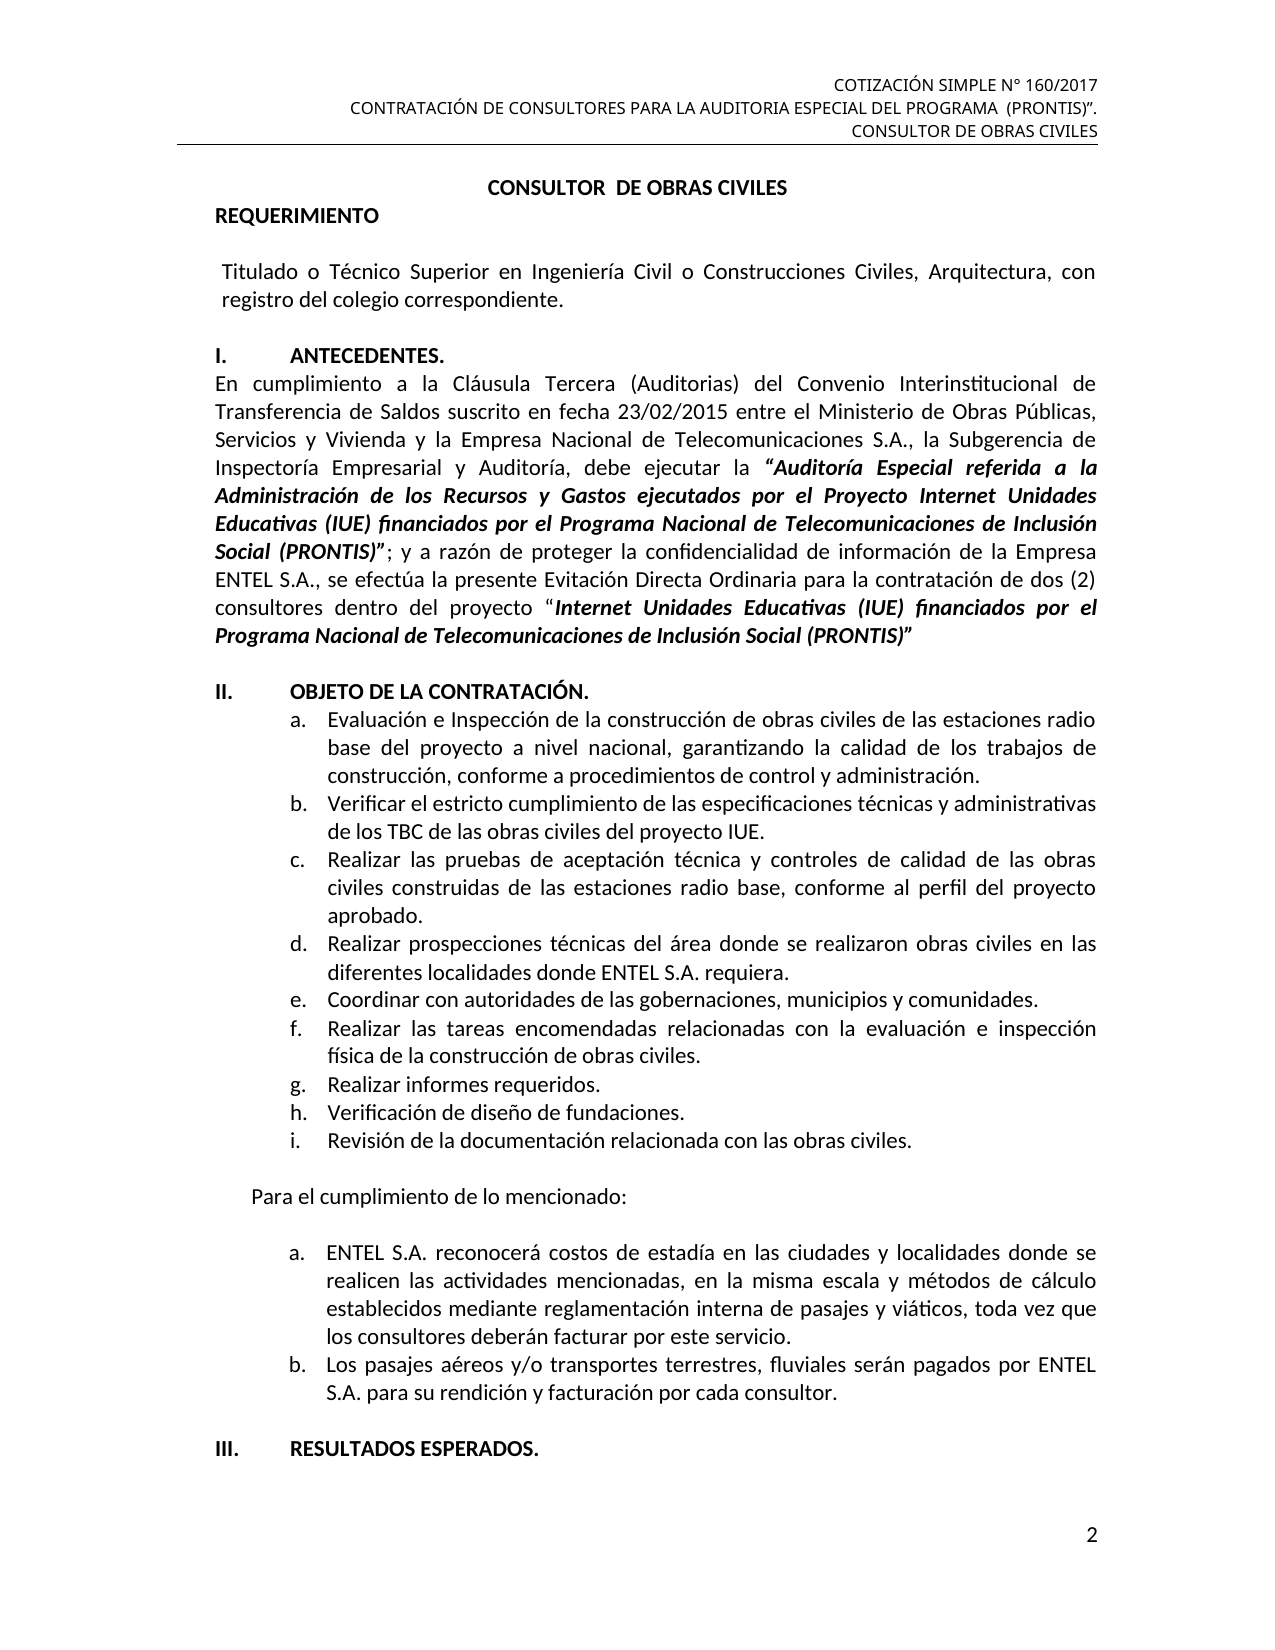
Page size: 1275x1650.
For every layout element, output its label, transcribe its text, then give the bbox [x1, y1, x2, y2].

list Verificación de diseño de fundaciones. [290, 1098, 1098, 1126]
text Titulado o Técnico Superior en Ingeniería Civil o Construcciones Civiles, Arquitectura, con registro del colegio correspondiente. [222, 257, 1098, 313]
text REQUERIMIENTO [215, 201, 1098, 229]
list Revisión de la documentación relacionada con las obras civiles. [290, 1126, 1098, 1154]
list OBJETO DE LA CONTRATACIÓN. [215, 677, 1098, 705]
list Coordinar con autoridades de las gobernaciones, municipios y comunidades. [290, 986, 1098, 1014]
list Realizar las tareas encomendadas relacionadas con la evaluación e inspección física de la construcción de obras civiles. [290, 1014, 1098, 1070]
list ANTECEDENTES. [215, 341, 1098, 369]
list ENTEL S.A. reconocerá costos de estadía en las ciudades y localidades donde se realicen las actividades mencionadas, en la misma escala y métodos de cálculo establecidos mediante reglamentación interna de pasajes y viáticos, toda vez que los consultores deberán facturar por este servicio. [288, 1238, 1098, 1350]
list RESULTADOS ESPERADOS. [215, 1434, 1098, 1462]
list Realizar prospecciones técnicas del área donde se realizaron obras civiles en las diferentes localidades donde ENTEL S.A. requiera. [290, 929, 1098, 986]
list Evaluación e Inspección de la construcción de obras civiles de las estaciones radio base del proyecto a nivel nacional, garantizando la calidad de los trabajos de construcción, conforme a procedimientos de control y administración. [290, 705, 1098, 789]
list Realizar las pruebas de aceptación técnica y controles de calidad de las obras civiles construidas de las estaciones radio base, conforme al perfil del proyecto aprobado. [290, 846, 1098, 929]
list En cumplimiento a la Cláusula Tercera (Auditorias) del Convenio Interinstitucional de Transferencia de Saldos suscrito en fecha 23/02/2015 entre el Ministerio de Obras Públicas, Servicios y Vivienda y la Empresa Nacional de Telecomunicaciones S.A., la Subgerencia de Inspectoría Empresarial y Auditoría, debe ejecutar la “Auditoría Especial referida a la Administración de los Recursos y Gastos ejecutados por el Proyecto Internet Unidades Educativas (IUE) financiados por el Programa Nacional de Telecomunicaciones de Inclusión Social (PRONTIS)”; y a razón de proteger la confidencialidad de información de la Empresa ENTEL S.A., se efectúa la presente Evitación Directa Ordinaria para la contratación de dos (2) consultores dentro del proyecto “Internet Unidades Educativas (IUE) financiados por el Programa Nacional de Telecomunicaciones de Inclusión Social (PRONTIS)” [215, 369, 1098, 649]
list Los pasajes aéreos y/o transportes terrestres, fluviales serán pagados por ENTEL S.A. para su rendición y facturación por cada consultor. [288, 1350, 1098, 1406]
list Verificar el estricto cumplimiento de las especificaciones técnicas y administrativas de los TBC de las obras civiles del proyecto IUE. [290, 789, 1098, 846]
text CONSULTOR DE OBRAS CIVILES [177, 173, 1098, 201]
text Para el cumplimiento de lo mencionado: [251, 1182, 1098, 1210]
list Realizar informes requeridos. [290, 1070, 1098, 1098]
